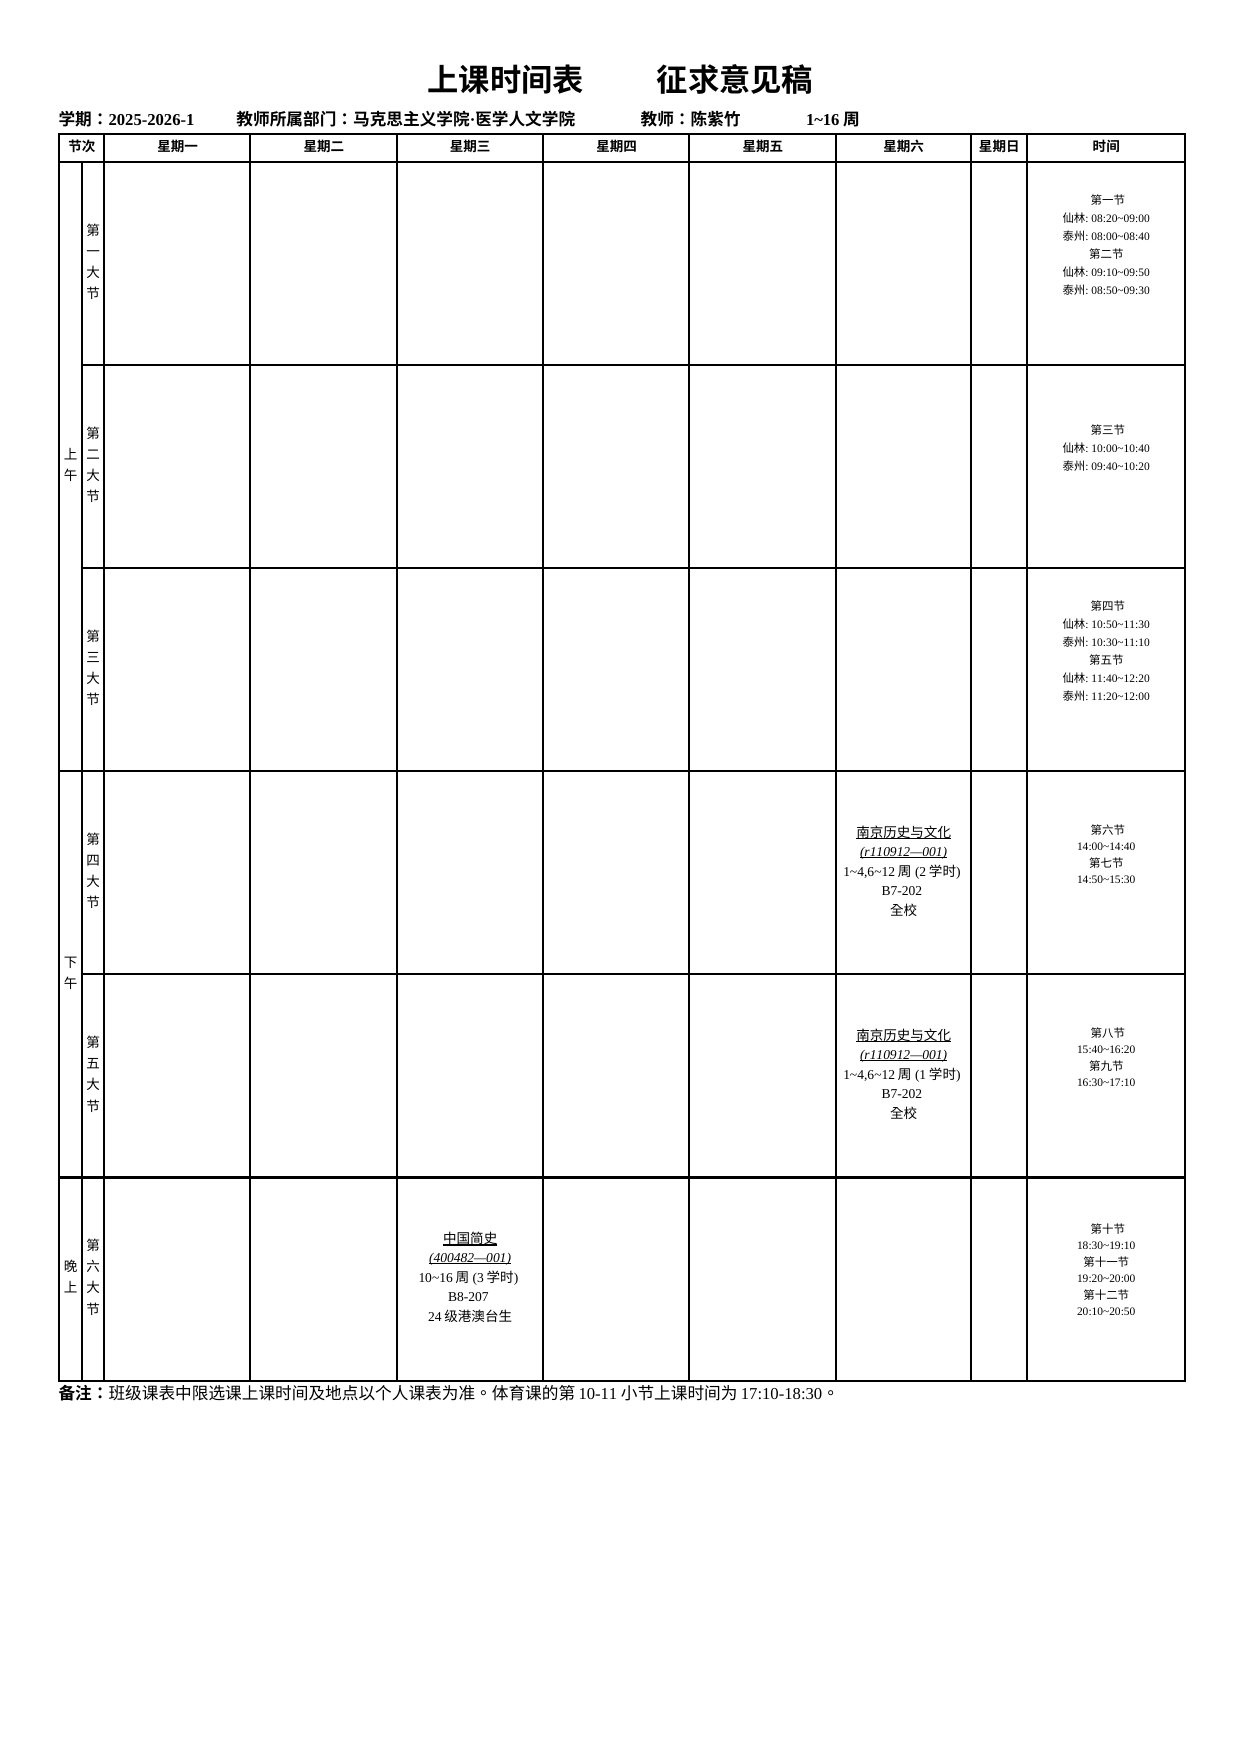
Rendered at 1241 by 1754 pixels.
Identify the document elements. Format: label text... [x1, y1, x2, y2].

table_cell [105, 975, 249, 1176]
text 备注：班级课表中限选课上课时间及地点以个人课表为准。体育课的第10-11小节上课时间为17:10-18:30。 [58, 1382, 1182, 1404]
table_cell 第十节 18:30~19:10 第十一节 19:20~20:00 第十二节 20:10~20:50 [1028, 1179, 1184, 1379]
table_cell [251, 772, 396, 973]
table_cell 南京历史与文化 (r110912—001) 1~4,6~12周 (2学时) B7-202 全校 [837, 772, 970, 973]
table_cell [972, 163, 1026, 364]
table_cell [251, 366, 396, 567]
table_header 星期六 [837, 135, 970, 161]
table_cell 第四节 仙林: 10:50~11:30 泰州: 10:30~11:10 第五节 仙林: 11:40~12:20 泰州: 11:20~12:00 [1028, 569, 1184, 770]
table_header 时间 [1028, 135, 1184, 161]
table_cell [544, 366, 688, 567]
table_header 星期一 [105, 135, 249, 161]
table_cell 第二大节 [83, 366, 103, 567]
table_cell 下午 [60, 772, 81, 1176]
table_cell [544, 163, 688, 364]
table_cell [837, 569, 970, 770]
table_cell [837, 366, 970, 567]
table_cell [105, 1179, 249, 1379]
table_cell [105, 366, 249, 567]
table_cell [251, 569, 396, 770]
table_cell 中国简史 (400482—001) 10~16周 (3学时) B8-207 24级港澳台生 [398, 1179, 542, 1379]
text 上课时间表 征求意见稿 [58, 58, 1182, 101]
table_cell [690, 569, 835, 770]
table_cell [972, 569, 1026, 770]
table_header 星期四 [544, 135, 688, 161]
table_cell [251, 975, 396, 1176]
table_cell 第一节 仙林: 08:20~09:00 泰州: 08:00~08:40 第二节 仙林: 09:10~09:50 泰州: 08:50~09:30 [1028, 163, 1184, 364]
table_cell [544, 569, 688, 770]
table_cell 第五大节 [83, 975, 103, 1176]
table_cell [251, 163, 396, 364]
text 学期：2025-2026-1 教师所属部门：马克思主义学院·医学人文学院 教师：陈紫竹 1~16周 [58, 107, 1182, 130]
table_header 星期日 [972, 135, 1026, 161]
table_cell [972, 975, 1026, 1176]
table_cell [837, 1179, 970, 1379]
table_cell [972, 1179, 1026, 1379]
table_header 星期二 [251, 135, 396, 161]
table_cell [105, 163, 249, 364]
table_cell 上午 [60, 163, 81, 770]
table_cell [544, 772, 688, 973]
table_header 星期五 [690, 135, 835, 161]
table_cell [398, 975, 542, 1176]
table_cell [972, 772, 1026, 973]
table_cell [690, 163, 835, 364]
table_cell 晚上 [60, 1179, 81, 1379]
table_cell [105, 772, 249, 973]
table_cell 第四大节 [83, 772, 103, 973]
table_cell [690, 772, 835, 973]
table_header 星期三 [398, 135, 542, 161]
table_cell [398, 163, 542, 364]
table_cell 第六节 14:00~14:40 第七节 14:50~15:30 [1028, 772, 1184, 973]
table_cell 第六大节 [83, 1179, 103, 1379]
table_cell [690, 366, 835, 567]
table_cell [251, 1179, 396, 1379]
table_cell 第三节 仙林: 10:00~10:40 泰州: 09:40~10:20 [1028, 366, 1184, 567]
table_cell 第八节 15:40~16:20 第九节 16:30~17:10 [1028, 975, 1184, 1176]
table_cell [398, 772, 542, 973]
table_cell [972, 366, 1026, 567]
table_cell 第一大节 [83, 163, 103, 364]
table_cell [690, 975, 835, 1176]
table_cell 第三大节 [83, 569, 103, 770]
table_cell [544, 1179, 688, 1379]
table_cell 南京历史与文化 (r110912—001) 1~4,6~12周 (1学时) B7-202 全校 [837, 975, 970, 1176]
table_cell [105, 569, 249, 770]
table_cell [544, 975, 688, 1176]
table_cell [690, 1179, 835, 1379]
table_cell [398, 569, 542, 770]
table_cell [837, 163, 970, 364]
table_cell [398, 366, 542, 567]
table_header 节次 [60, 135, 103, 161]
